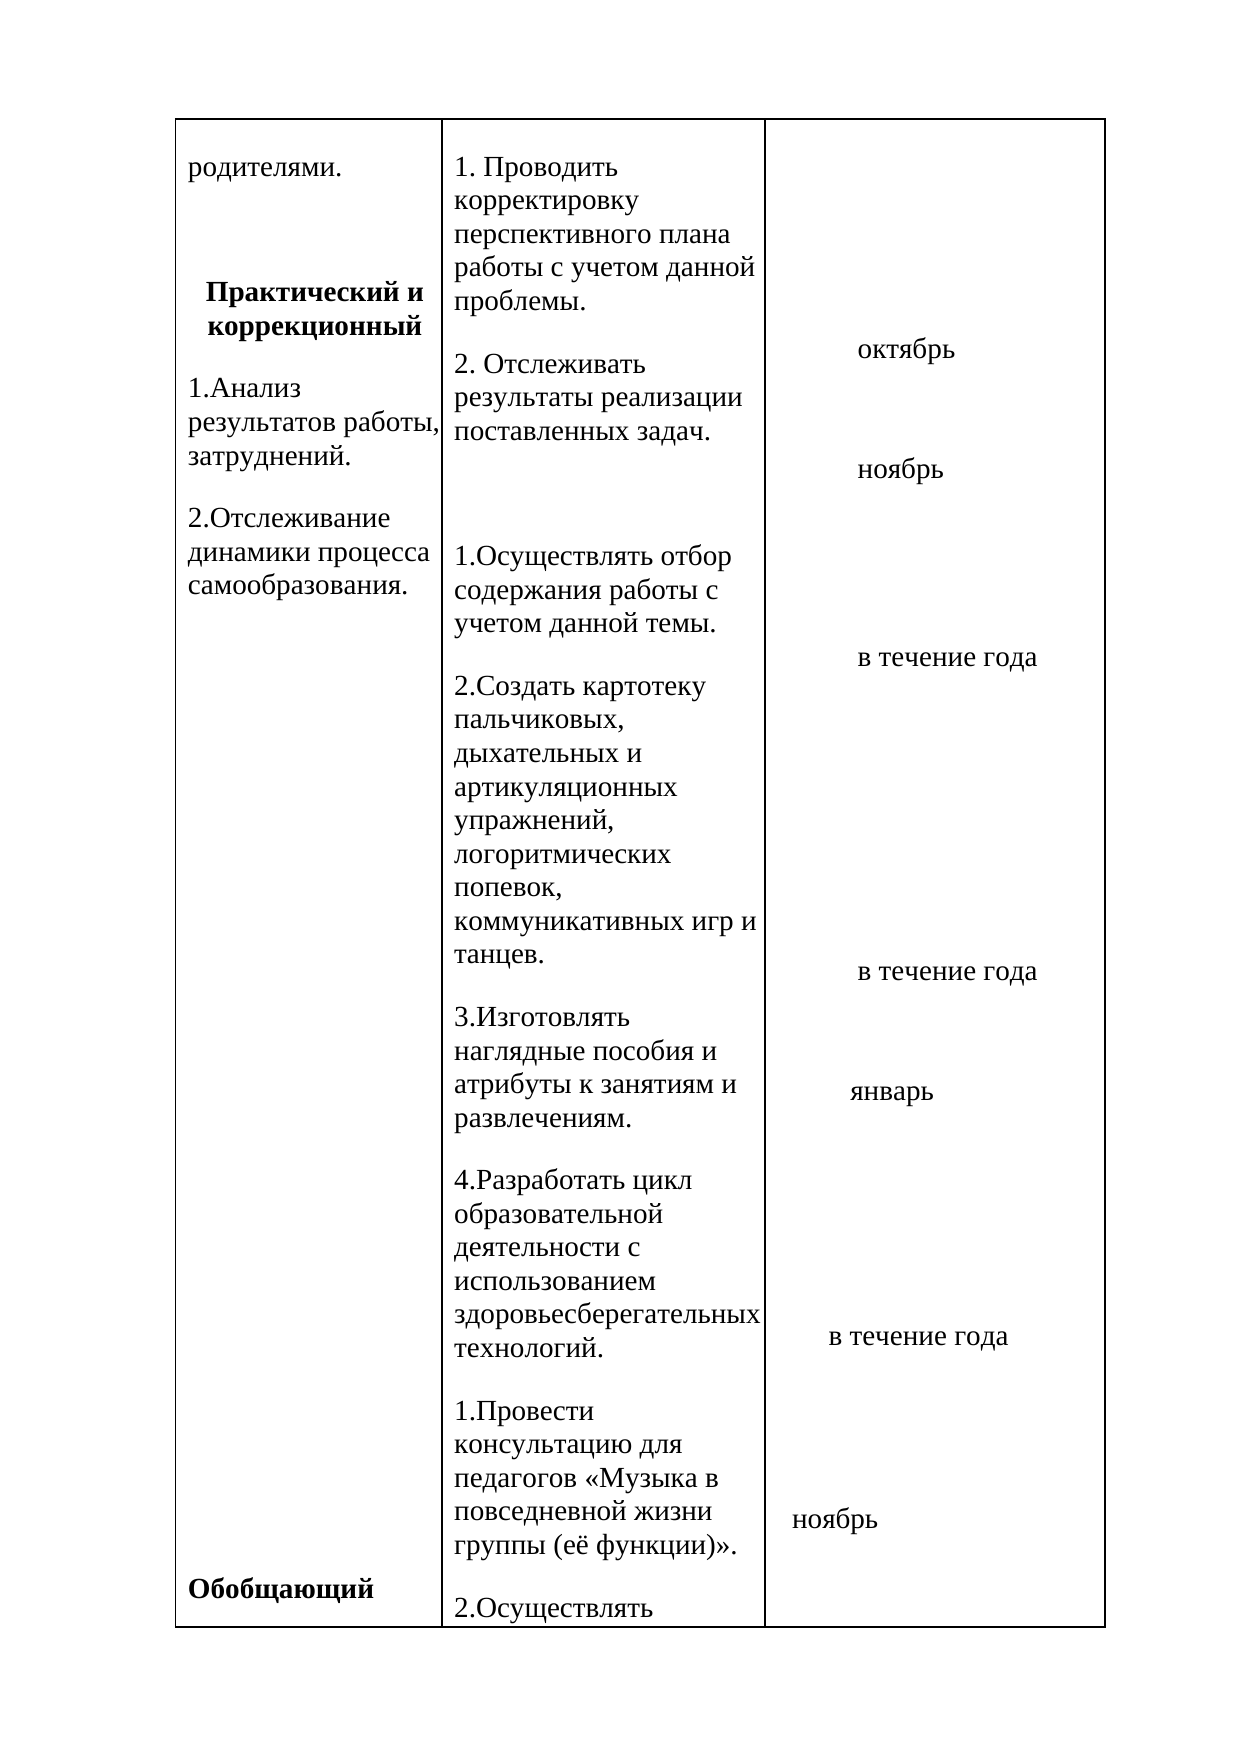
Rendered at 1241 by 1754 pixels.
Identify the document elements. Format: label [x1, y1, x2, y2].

table_cell [443, 120, 764, 1626]
table_cell [766, 120, 1104, 1626]
table_cell [176, 120, 441, 1626]
